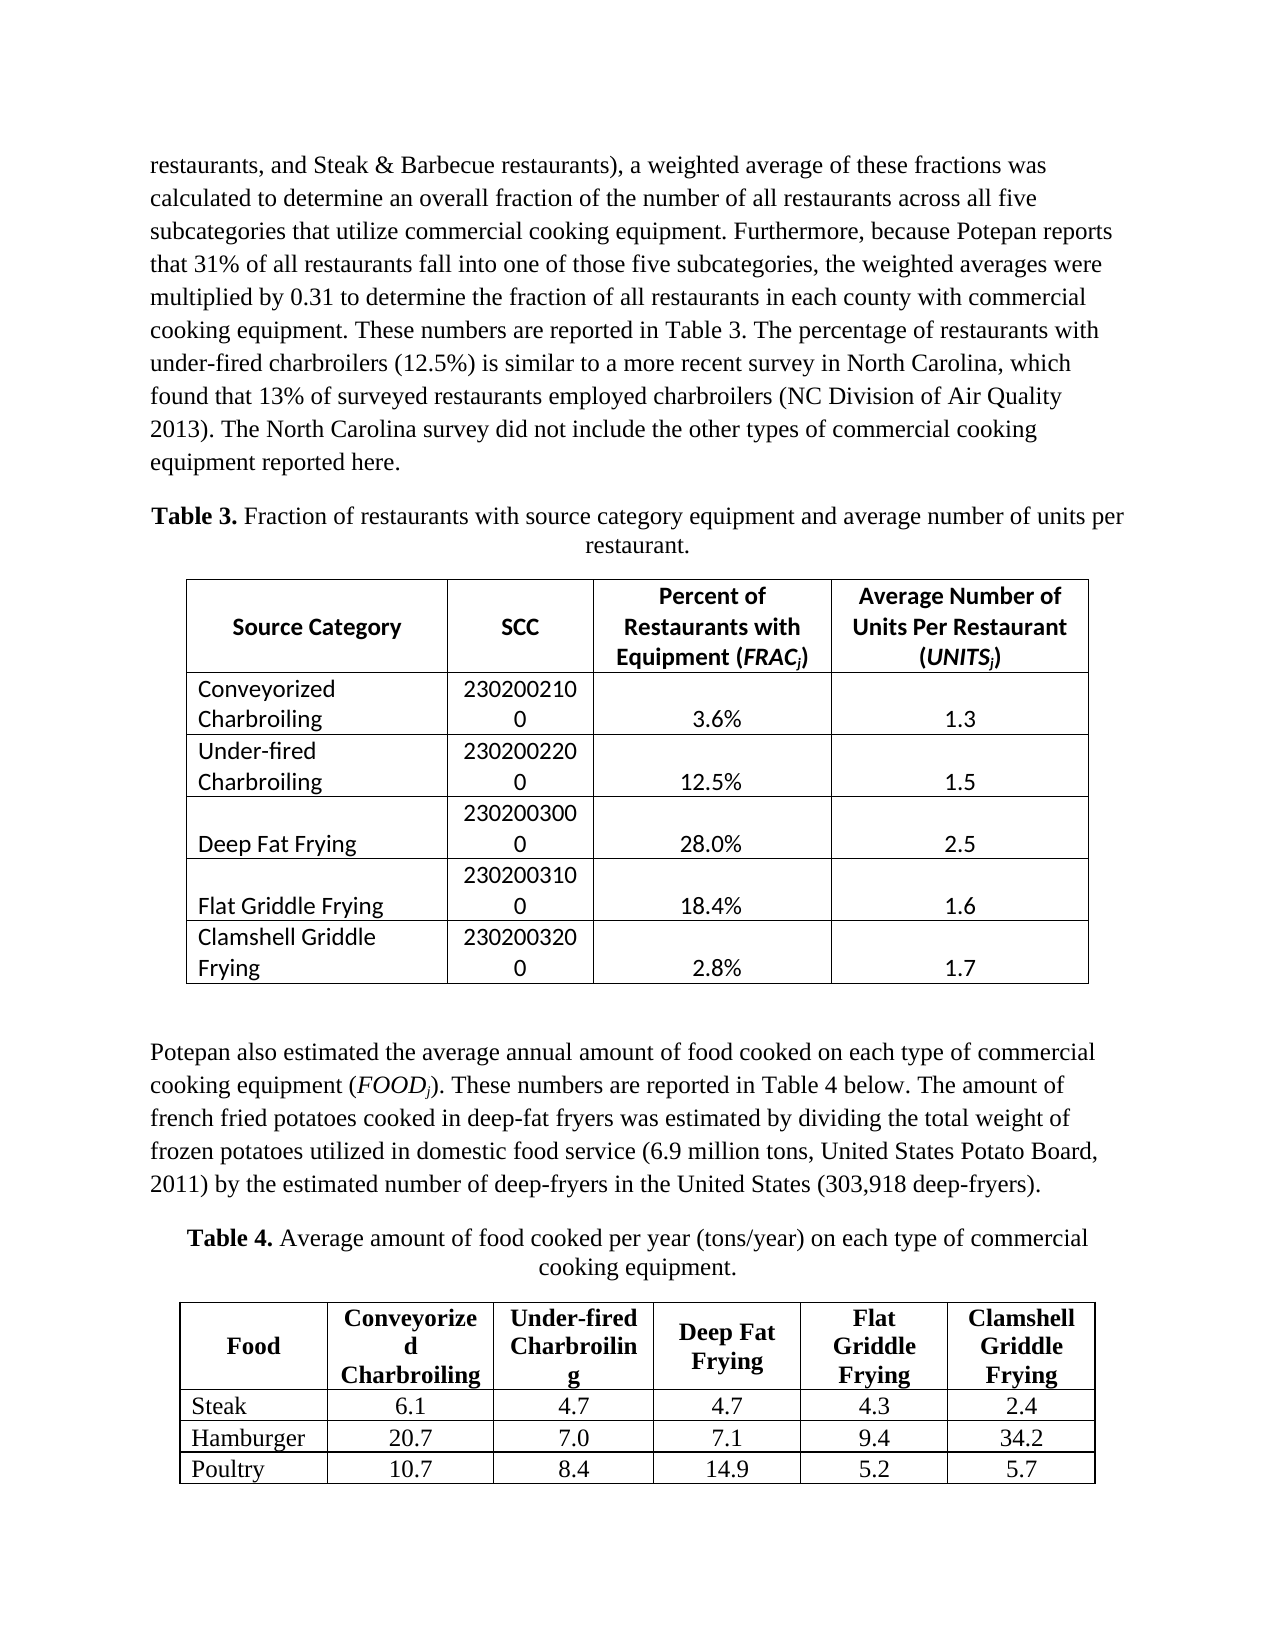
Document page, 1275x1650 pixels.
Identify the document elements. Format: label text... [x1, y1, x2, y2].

text Table 3. Fraction of restaurants with source category equipment and average number of units per restaurant. [150, 501, 1125, 558]
table_cell 2.5 [832, 797, 1088, 858]
table_header Source Category [187, 580, 447, 672]
table_cell 4.7 [494, 1390, 653, 1420]
table_cell 2302003000 [448, 797, 593, 858]
table_header Clamshell Griddle Frying [948, 1303, 1094, 1389]
table_cell 1.5 [832, 735, 1088, 796]
table_header Average Number of Units Per Restaurant (UNITSj) [832, 580, 1088, 672]
table_cell 5.2 [801, 1453, 947, 1483]
table_cell Conveyorized Charbroiling [187, 673, 447, 734]
table_cell 4.3 [801, 1390, 947, 1420]
table_cell Flat Griddle Frying [187, 859, 447, 920]
table_cell 8.4 [494, 1453, 653, 1483]
table_cell Deep Fat Frying [187, 797, 447, 858]
table_cell 34.2 [948, 1421, 1094, 1451]
table_cell Poultry [181, 1453, 327, 1483]
table_cell 7.1 [654, 1421, 800, 1451]
table_cell 1.6 [832, 859, 1088, 920]
table_cell 6.1 [328, 1390, 493, 1420]
table_cell 4.7 [654, 1390, 800, 1420]
table_cell Under-fired Charbroiling [187, 735, 447, 796]
table_cell 28.0% [594, 797, 831, 858]
table_header Under-fired Charbroiling [494, 1303, 653, 1389]
table_cell 12.5% [594, 735, 831, 796]
table_cell Steak [181, 1390, 327, 1420]
table_header Deep Fat Frying [654, 1303, 800, 1389]
table_cell 2302003200 [448, 921, 593, 982]
table_cell Clamshell Griddle Frying [187, 921, 447, 982]
table_cell Hamburger [181, 1421, 327, 1451]
table_header Conveyorized Charbroiling [328, 1303, 493, 1389]
table_header Flat Griddle Frying [801, 1303, 947, 1389]
table_cell 20.7 [328, 1421, 493, 1451]
table_cell 10.7 [328, 1453, 493, 1483]
text Table 4. Average amount of food cooked per year (tons/year) on each type of commercial cooking equipment. [150, 1223, 1125, 1281]
table_cell 14.9 [654, 1453, 800, 1483]
table_cell 2.8% [594, 921, 831, 982]
table_cell 1.3 [832, 673, 1088, 734]
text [150, 150, 1125, 476]
table_cell 2302002100 [448, 673, 593, 734]
table_cell 3.6% [594, 673, 831, 734]
table_cell 9.4 [801, 1421, 947, 1451]
table_cell 18.4% [594, 859, 831, 920]
table_cell 5.7 [948, 1453, 1094, 1483]
table_cell 1.7 [832, 921, 1088, 982]
table_header Percent of Restaurants with Equipment (FRACj) [594, 580, 831, 672]
text Potepan also estimated the average annual amount of food cooked on each type of commercial cooking equipment (FOODj). These numbers are reported in Table 4 below. The amount of french fried potatoes cooked in deep-fat fryers was estimated by dividing the total weight of frozen potatoes utilized in domestic food service (6.9 million tons, United States Potato Board, 2011) by the estimated number of deep-fryers in the United States (303,918 deep-fryers). [150, 1037, 1125, 1198]
table_cell 2.4 [948, 1390, 1094, 1420]
table_cell 7.0 [494, 1421, 653, 1451]
table_cell 2302003100 [448, 859, 593, 920]
table_header Food [181, 1303, 327, 1389]
table_header SCC [448, 580, 593, 672]
table_cell 2302002200 [448, 735, 593, 796]
